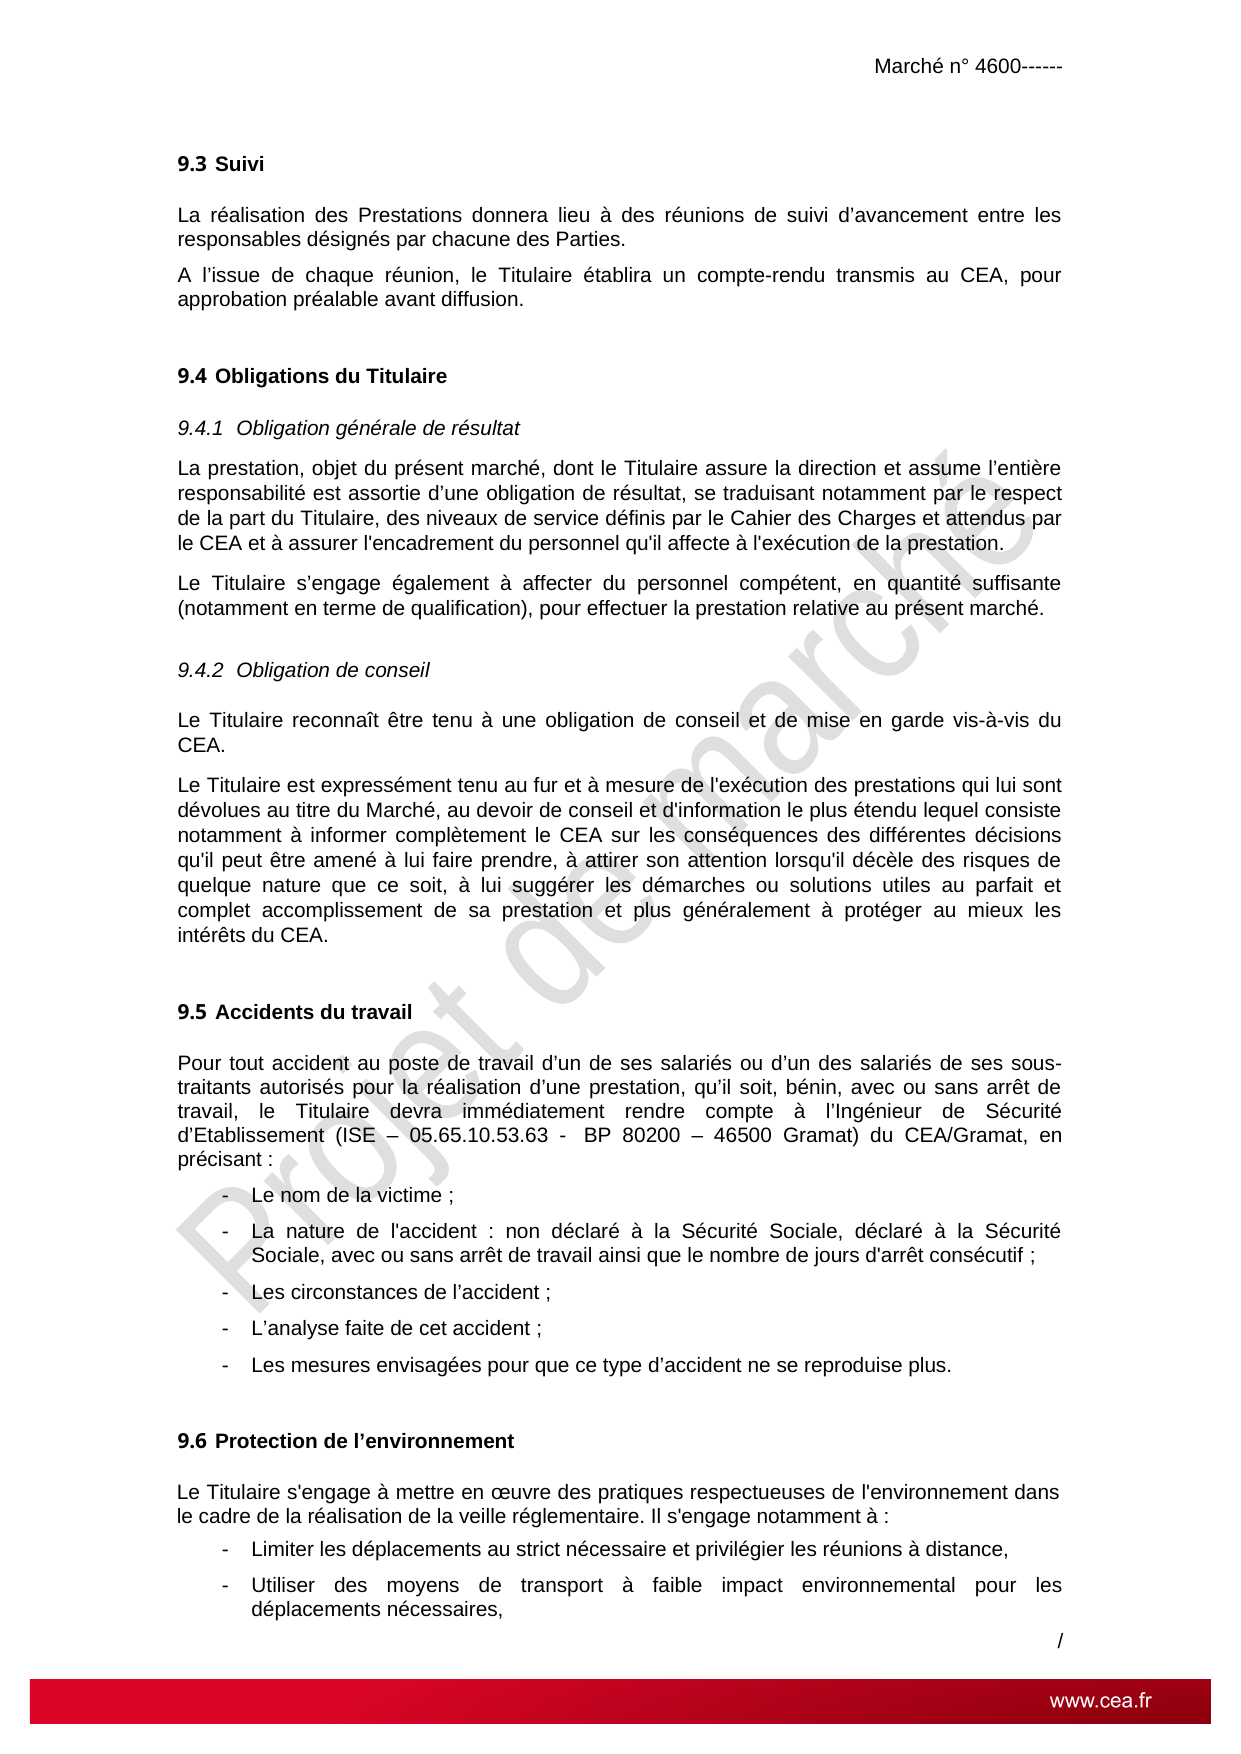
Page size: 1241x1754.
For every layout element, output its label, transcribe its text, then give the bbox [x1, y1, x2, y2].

subtitle Accidents du travail [177, 997, 1063, 1026]
list Les circonstances de l’accident ; [222, 1280, 1063, 1304]
picture [29, 1679, 1211, 1724]
text Pour tout accident au poste de travail d’un de ses salariés ou d’un des salariés de ses sous-traitants autorisés pour la réalisation d’une prestation, qu’il soit, bénin, avec ou sans arrêt de travail, le Titulaire devra immédiatement rendre compte à l’Ingénieur de Sécurité d’Etablissement (ISE – 05.65.10.53.63 - BP 80200 – 46500 Gramat) du CEA/Gramat, en précisant : [177, 1051, 1063, 1170]
list La nature de l'accident : non déclaré à la Sécurité Sociale, déclaré à la Sécurité Sociale, avec ou sans arrêt de travail ainsi que le nombre de jours d'arrêt consécutif ; [222, 1219, 1063, 1267]
list Les mesures envisagées pour que ce type d’accident ne se reproduise plus. [222, 1353, 1063, 1377]
subtitle Obligation de conseil [177, 657, 1063, 682]
subtitle Obligation générale de résultat [177, 414, 1063, 439]
subtitle Protection de l’environnement [177, 1427, 1063, 1455]
list Limiter les déplacements au strict nécessaire et privilégier les réunions à distance, [222, 1537, 1063, 1561]
text La réalisation des Prestations donnera lieu à des réunions de suivi d’avancement entre les responsables désignés par chacune des Parties. [177, 203, 1063, 251]
text Le Titulaire s'engage à mettre en œuvre des pratiques respectueuses de l'environnement dans le cadre de la réalisation de la veille réglementaire. Il s'engage notamment à : [177, 1480, 1062, 1528]
text Le Titulaire reconnaît être tenu à une obligation de conseil et de mise en garde vis-à-vis du CEA. [177, 707, 1063, 757]
list L’analyse faite de cet accident ; [222, 1316, 1063, 1340]
list Utiliser des moyens de transport à faible impact environnemental pour les déplacements nécessaires, [222, 1573, 1063, 1621]
text Le Titulaire est expressément tenu au fur et à mesure de l'exécution des prestations qui lui sont dévolues au titre du Marché, au devoir de conseil et d'information le plus étendu lequel consiste notamment à informer complètement le CEA sur les conséquences des différentes décisions qu'il peut être amené à lui faire prendre, à attirer son attention lorsqu'il décèle des risques de quelque nature que ce soit, à lui suggérer les démarches ou solutions utiles au parfait et complet accomplissement de sa prestation et plus généralement à protéger au mieux les intérêts du CEA. [177, 772, 1063, 947]
text Le Titulaire s’engage également à affecter du personnel compétent, en quantité suffisante (notamment en terme de qualification), pour effectuer la prestation relative au présent marché. [177, 569, 1063, 619]
subtitle Obligations du Titulaire [177, 361, 1063, 389]
subtitle Suivi [177, 149, 1063, 178]
list Le nom de la victime ; [222, 1183, 1063, 1207]
text A l’issue de chaque réunion, le Titulaire établira un compte-rendu transmis au CEA, pour approbation préalable avant diffusion. [177, 263, 1063, 311]
text La prestation, objet du présent marché, dont le Titulaire assure la direction et assume l’entière responsabilité est assortie d’une obligation de résultat, se traduisant notamment par le respect de la part du Titulaire, des niveaux de service définis par le Cahier des Charges et attendus par le CEA et à assurer l'encadrement du personnel qu'il affecte à l'exécution de la prestation. [177, 454, 1063, 554]
